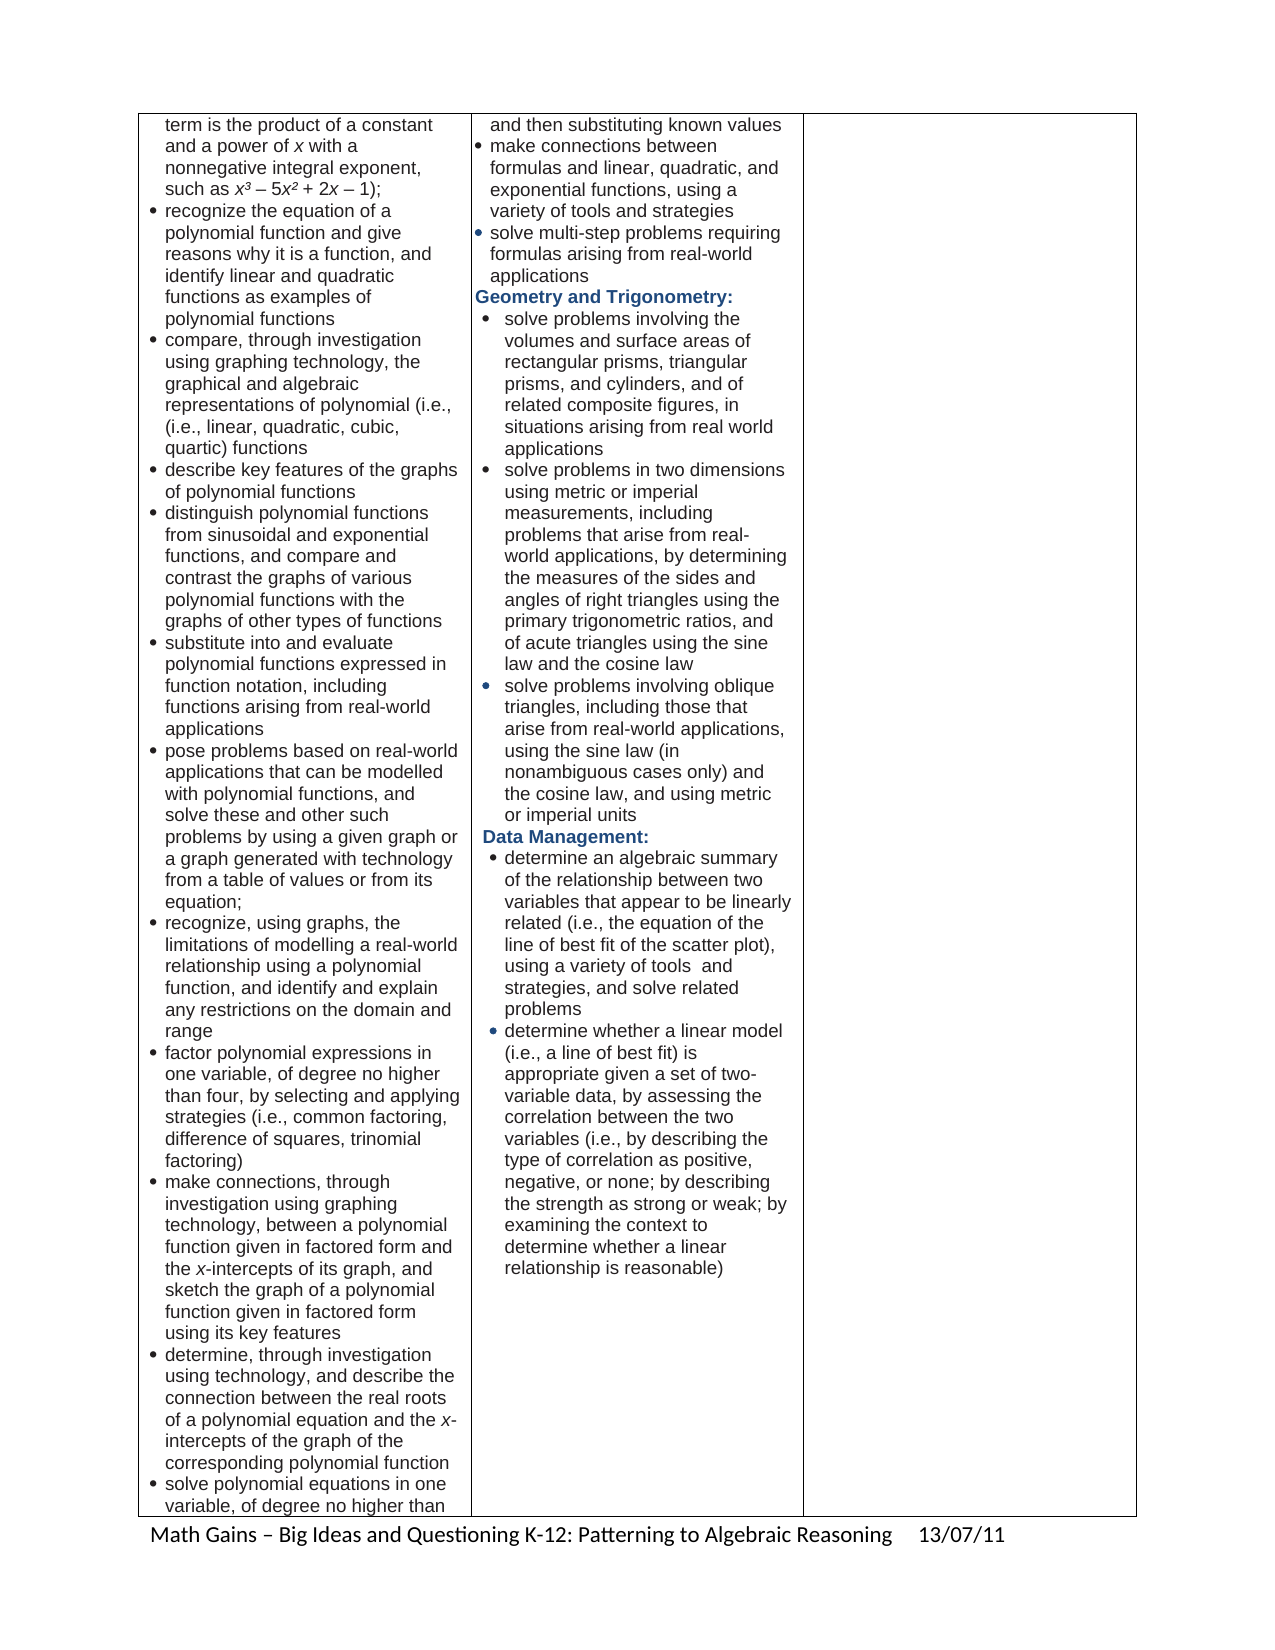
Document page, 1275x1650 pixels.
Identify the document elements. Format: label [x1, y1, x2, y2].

table_cell [139, 114, 471, 1516]
table_cell [472, 114, 803, 1516]
table_cell [804, 114, 1136, 1516]
